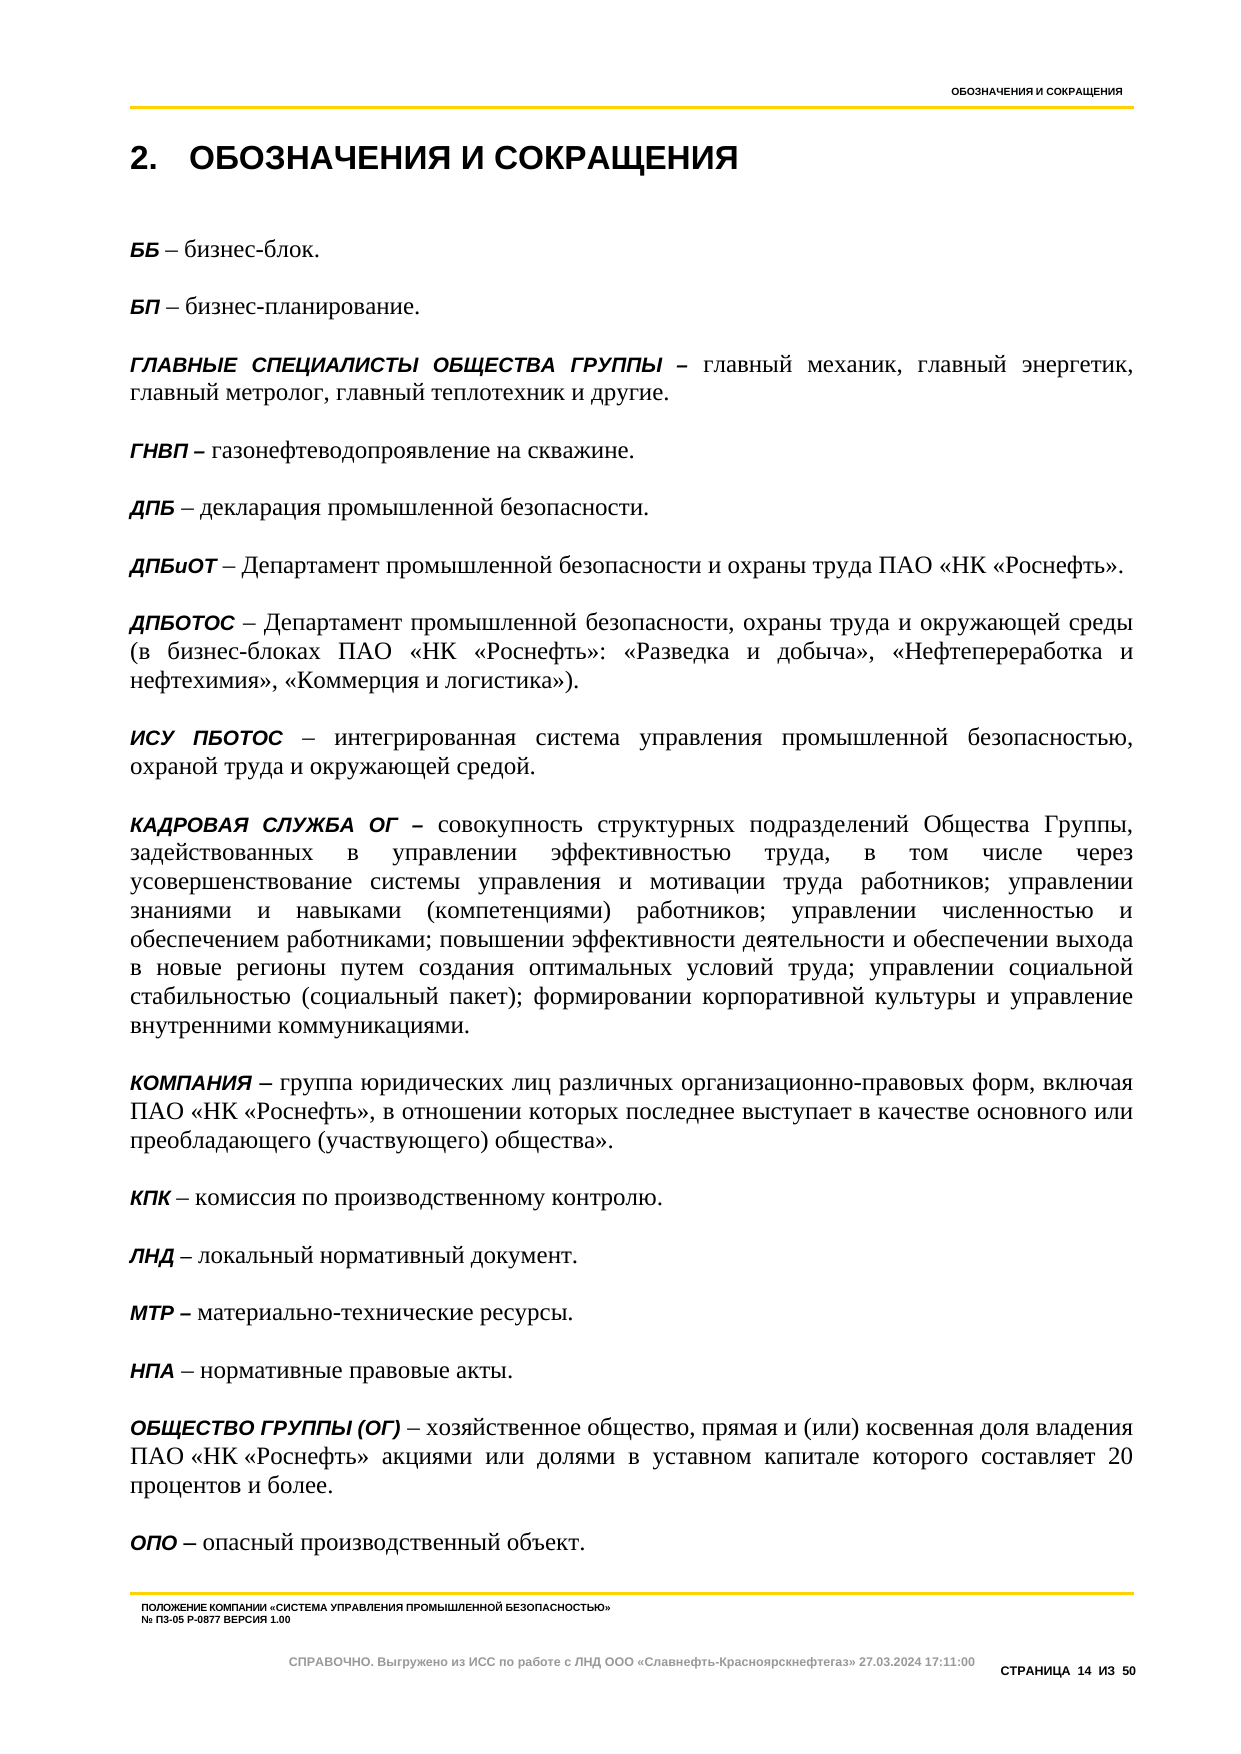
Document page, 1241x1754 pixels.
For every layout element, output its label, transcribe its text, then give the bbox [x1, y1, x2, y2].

text ДПБиОТ – Департамент промышленной безопасности и охраны труда ПАО «НК «Роснефть». [130, 550, 1134, 579]
text БП – бизнес-планирование. [130, 291, 1134, 320]
text НПА – нормативные правовые акты. [130, 1355, 1134, 1384]
text ЛНД – локальный нормативный документ. [130, 1240, 1134, 1269]
text ИСУ ПБОТОС – интегрированная система управления промышленной безопасностью, охраной труда и окружающей средой. [130, 722, 1134, 780]
text ОБЩЕСТВО ГРУППЫ (ОГ) – хозяйственное общество, прямая и (или) косвенная доля владения ПАО «НК «Роснефть» акциями или долями в уставном капитале которого составляет 20 процентов и более. [130, 1412, 1134, 1499]
text МТР – материально-технические ресурсы. [130, 1297, 1134, 1326]
text ОПО – опасный производственный объект. [130, 1527, 1134, 1556]
text ДПБОТОС – Департамент промышленной безопасности, охраны труда и окружающей среды (в бизнес-блоках ПАО «НК «Роснефть»: «Разведка и добыча», «Нефтепереработка и нефтехимия», «Коммерция и логистика»). [130, 607, 1134, 694]
list ОБОЗНАЧЕНИЯ И СОКРАЩЕНИЯ [130, 138, 1134, 176]
text ДПБ – декларация промышленной безопасности. [130, 492, 1134, 521]
text КАДРОВАЯ СЛУЖБА ОГ – совокупность структурных подразделений Общества Группы, задействованных в управлении эффективностью труда, в том числе через усовершенствование системы управления и мотивации труда работников; управлении знаниями и навыками (компетенциями) работников; управлении численностью и обеспечением работниками; повышении эффективности деятельности и обеспечении выхода в новые регионы путем создания оптимальных условий труда; управлении социальной стабильностью (социальный пакет); формировании корпоративной культуры и управление внутренними коммуникациями. [130, 809, 1134, 1039]
text КОМПАНИЯ – группа юридических лиц различных организационно-правовых форм, включая ПАО «НК «Роснефть», в отношении которых последнее выступает в качестве основного или преобладающего (участвующего) общества». [130, 1067, 1134, 1154]
text КПК – комиссия по производственному контролю. [130, 1182, 1134, 1211]
text ГЛАВНЫЕ СПЕЦИАЛИСТЫ ОБЩЕСТВА ГРУППЫ – главный механик, главный энергетик, главный метролог, главный теплотехник и другие. [130, 349, 1134, 406]
text ГНВП – газонефтеводопроявление на скважине. [130, 435, 1134, 464]
text ББ – бизнес-блок. [130, 234, 1134, 262]
